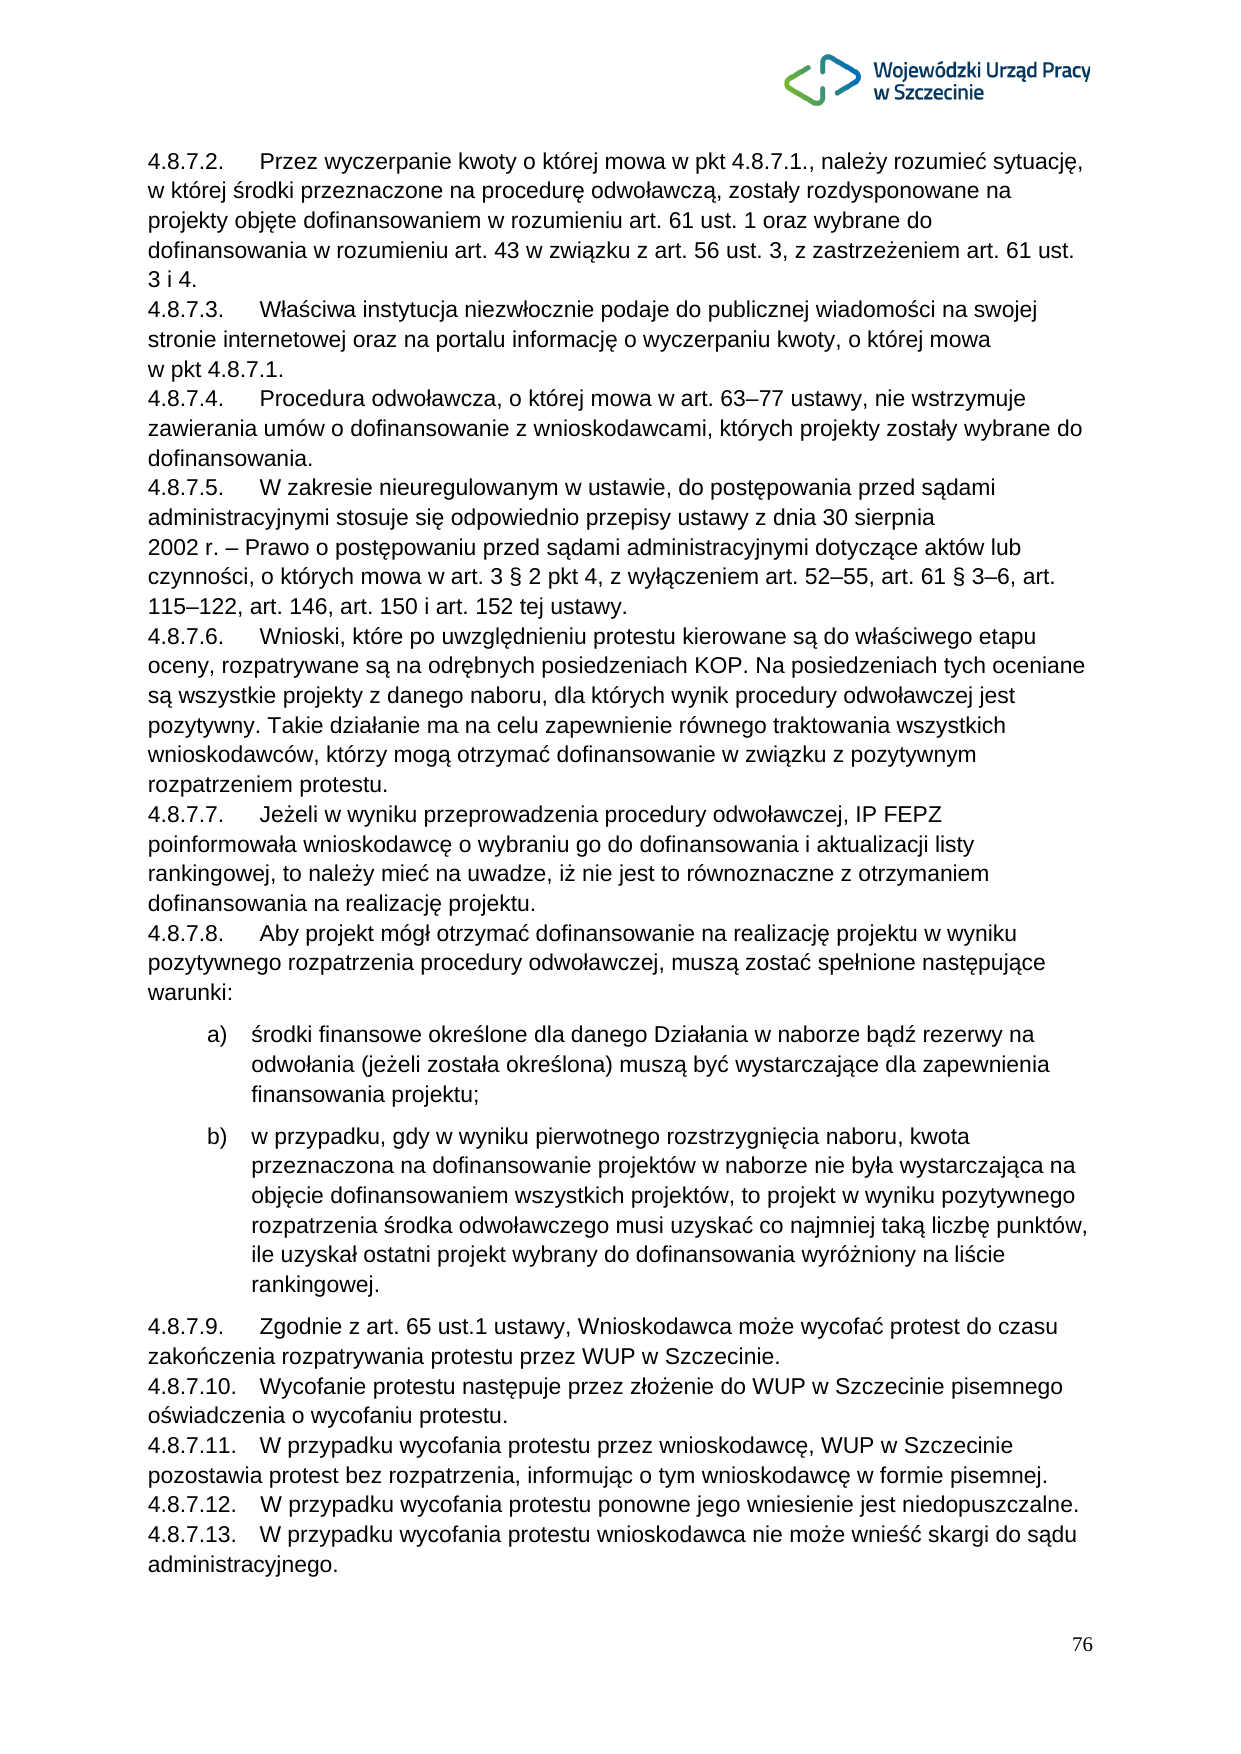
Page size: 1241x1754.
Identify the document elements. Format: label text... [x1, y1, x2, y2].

list W zakresie nieuregulowanym w ustawie, do postępowania przed sądami administracyjnymi stosuje się odpowiednio przepisy ustawy z dnia 30 sierpnia 2002 r. – Prawo o postępowaniu przed sądami administracyjnymi dotyczące aktów lub czynności, o których mowa w art. 3 § 2 pkt 4, z wyłączeniem art. 52–55, art. 61 § 3–6, art. 115–122, art. 146, art. 150 i art. 152 tej ustawy. [148, 474, 1092, 619]
list w przypadku, gdy w wyniku pierwotnego rozstrzygnięcia naboru, kwota przeznaczona na dofinansowanie projektów w naborze nie była wystarczająca na objęcie dofinansowaniem wszystkich projektów, to projekt w wyniku pozytywnego rozpatrzenia środka odwoławczego musi uzyskać co najmniej taką liczbę punktów, ile uzyskał ostatni projekt wybrany do dofinansowania wyróżniony na liście rankingowej. [207, 1123, 1092, 1297]
list Jeżeli w wyniku przeprowadzenia procedury odwoławczej, IP FEPZ poinformowała wnioskodawcę o wybraniu go do dofinansowania i aktualizacji listy rankingowej, to należy mieć na uwadze, iż nie jest to równoznaczne z otrzymaniem dofinansowania na realizację projektu. [148, 801, 1092, 916]
list W przypadku wycofania protestu ponowne jego wniesienie jest niedopuszczalne. [148, 1491, 1092, 1518]
list Wnioski, które po uwzględnieniu protestu kierowane są do właściwego etapu oceny, rozpatrywane są na odrębnych posiedzeniach KOP. Na posiedzeniach tych oceniane są wszystkie projekty z danego naboru, dla których wynik procedury odwoławczej jest pozytywny. Takie działanie ma na celu zapewnienie równego traktowania wszystkich wnioskodawców, którzy mogą otrzymać dofinansowanie w związku z pozytywnym rozpatrzeniem protestu. [148, 623, 1092, 797]
list Właściwa instytucja niezwłocznie podaje do publicznej wiadomości na swojej stronie internetowej oraz na portalu informację o wyczerpaniu kwoty, o której mowa w pkt 4.8.7.1. [148, 296, 1092, 382]
list Zgodnie z art. 65 ust.1 ustawy, Wnioskodawca może wycofać protest do czasu zakończenia rozpatrywania protestu przez WUP w Szczecinie. [148, 1313, 1092, 1369]
list W przypadku wycofania protestu przez wnioskodawcę, WUP w Szczecinie pozostawia protest bez rozpatrzenia, informując o tym wnioskodawcę w formie pisemnej. [148, 1432, 1092, 1488]
picture [784, 54, 1091, 106]
list Wycofanie protestu następuje przez złożenie do WUP w Szczecinie pisemnego oświadczenia o wycofaniu protestu. [148, 1373, 1092, 1429]
list Aby projekt mógł otrzymać dofinansowanie na realizację projektu w wyniku pozytywnego rozpatrzenia procedury odwoławczej, muszą zostać spełnione następujące warunki: [148, 919, 1092, 1005]
list Procedura odwoławcza, o której mowa w art. 63–77 ustawy, nie wstrzymuje zawierania umów o dofinansowanie z wnioskodawcami, których projekty zostały wybrane do dofinansowania. [148, 385, 1092, 471]
list środki finansowe określone dla danego Działania w naborze bądź rezerwy na odwołania (jeżeli została określona) muszą być wystarczające dla zapewnienia finansowania projektu; [207, 1021, 1092, 1107]
list W przypadku wycofania protestu wnioskodawca nie może wnieść skargi do sądu administracyjnego. [148, 1521, 1092, 1577]
list Przez wyczerpanie kwoty o której mowa w pkt 4.8.7.1., należy rozumieć sytuację, w której środki przeznaczone na procedurę odwoławczą, zostały rozdysponowane na projekty objęte dofinansowaniem w rozumieniu art. 61 ust. 1 oraz wybrane do dofinansowania w rozumieniu art. 43 w związku z art. 56 ust. 3, z zastrzeżeniem art. 61 ust. 3 i 4. [148, 148, 1092, 293]
